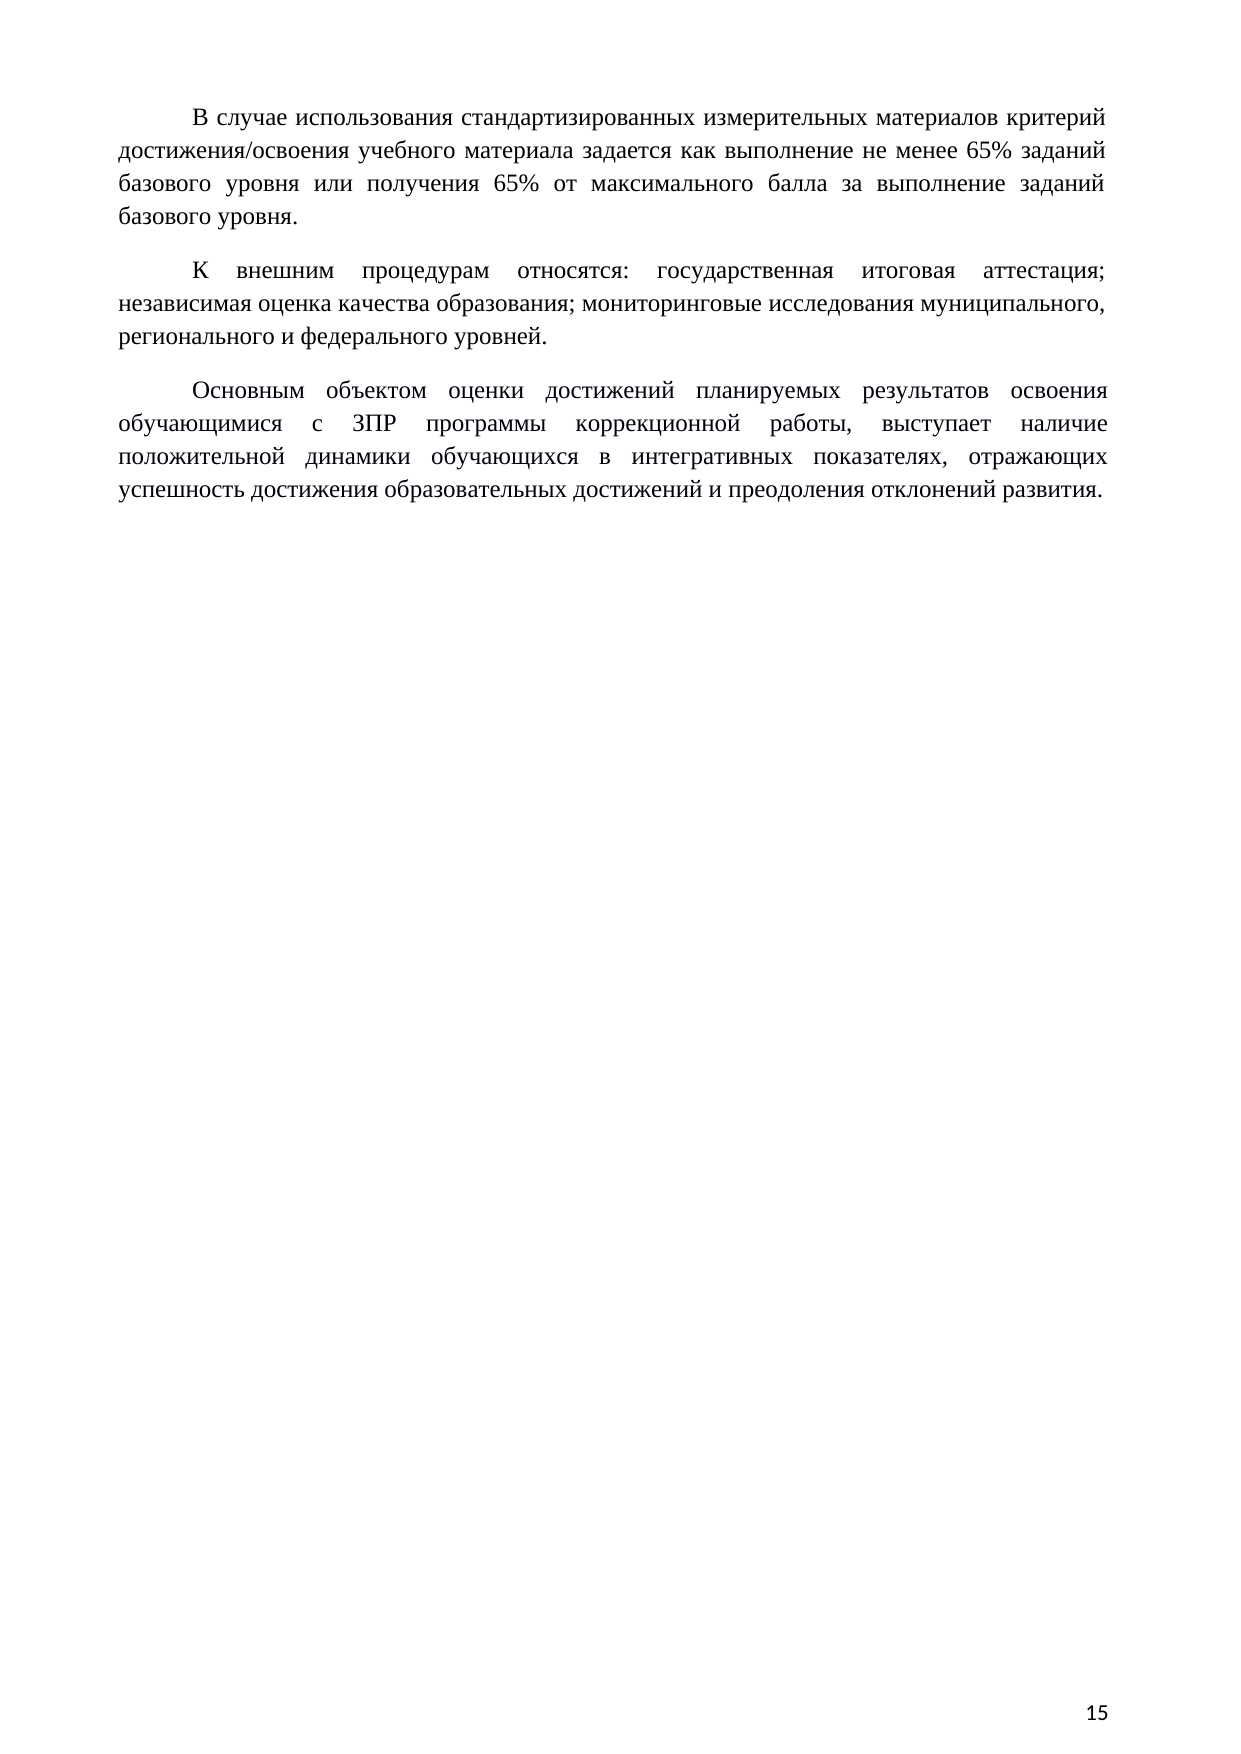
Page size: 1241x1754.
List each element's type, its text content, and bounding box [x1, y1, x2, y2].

text Основным объектом оценки достижений планируемых результатов освоения обучающимися с ЗПР программы коррекционной работы, выступает наличие положительной динамики обучающихся в интегративных показателях, отражающих успешность достижения образовательных достижений и преодоления отклонений развития. [118, 375, 1108, 503]
text В случае использования стандартизированных измерительных материалов критерий достижения/освоения учебного материала задается как выполнение не менее 65% заданий базового уровня или получения 65% от максимального балла за выполнение заданий базового уровня. [118, 102, 1106, 230]
text К внешним процедурам относятся: государственная итоговая аттестация; независимая оценка качества образования; мониторинговые исследования муниципального, регионального и федерального уровней. [118, 255, 1106, 350]
